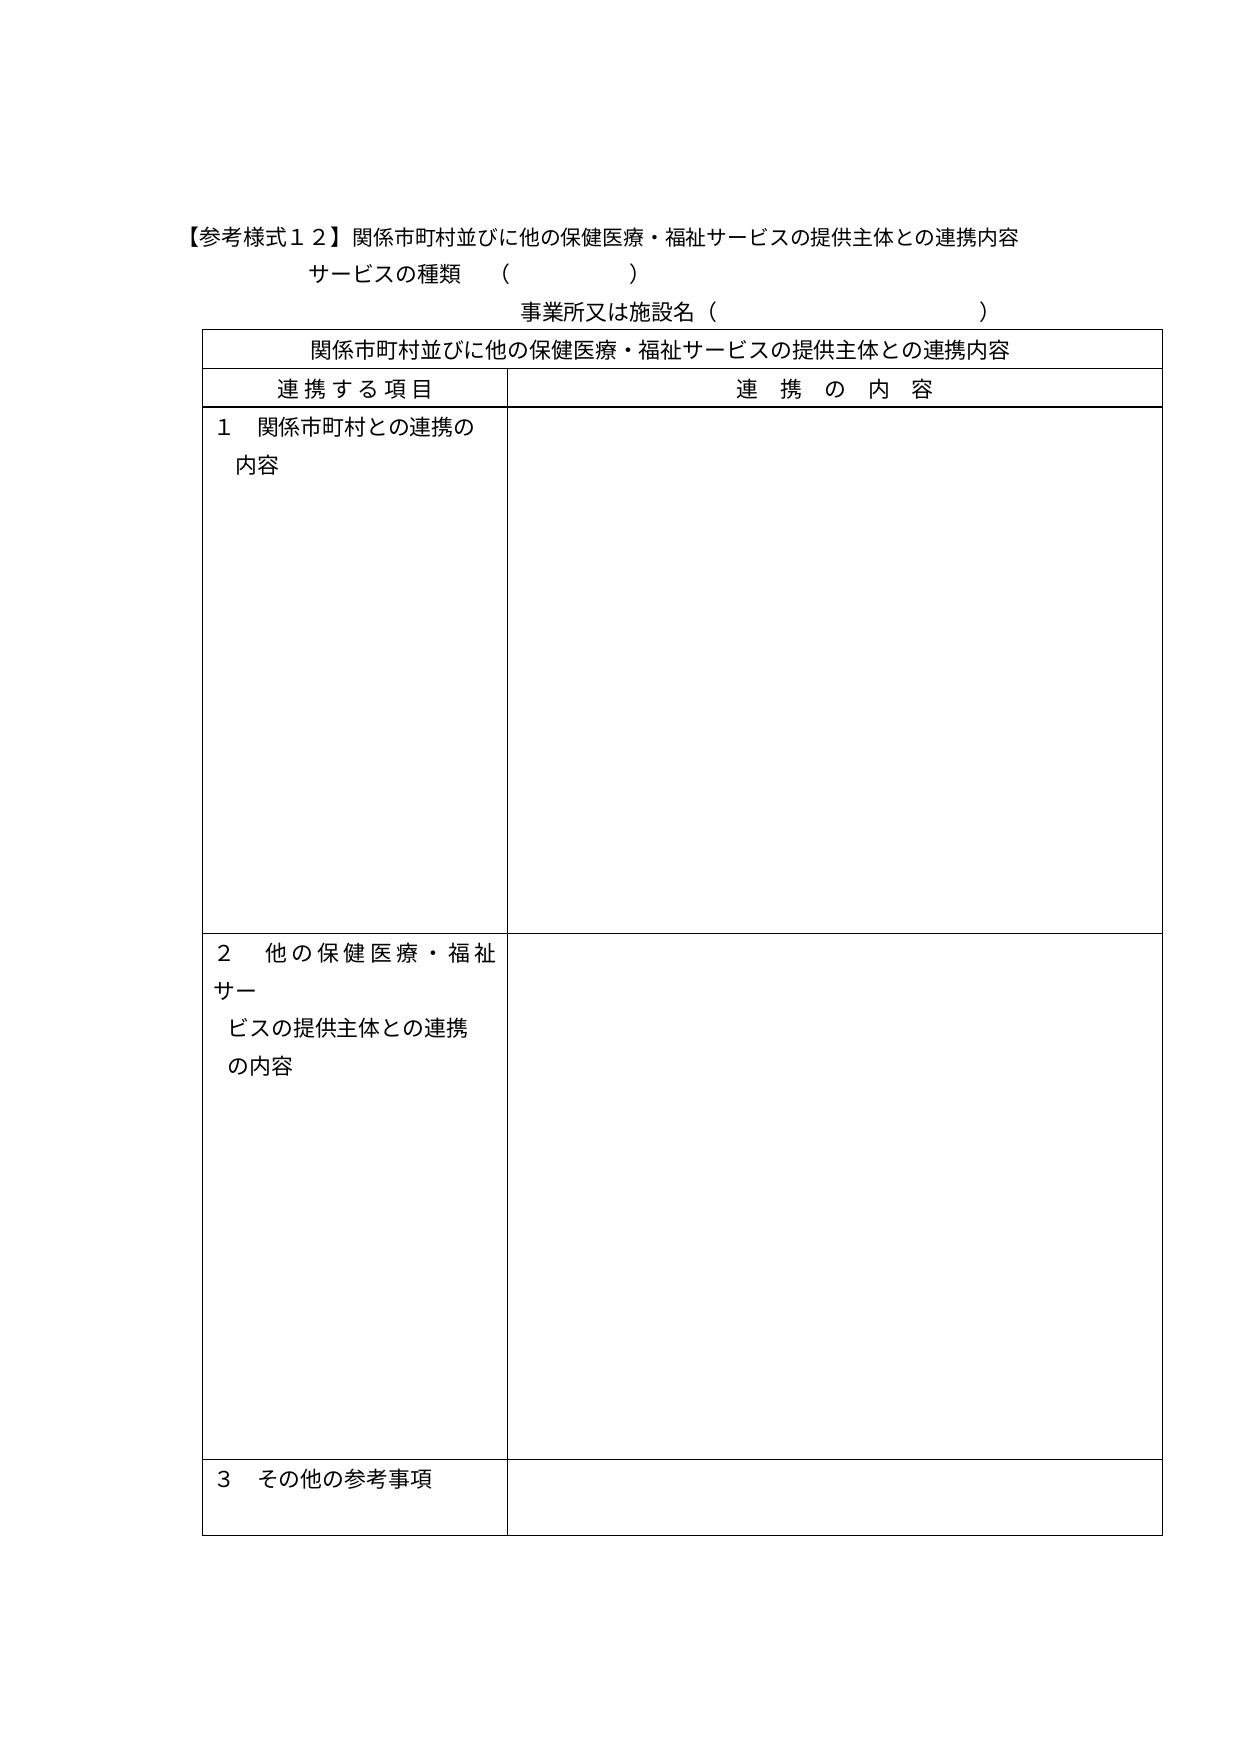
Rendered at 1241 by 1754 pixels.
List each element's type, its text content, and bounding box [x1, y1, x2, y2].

text 【参考様式１２】関係市町村並びに他の保健医療・福祉サービスの提供主体との連携内容 [177, 217, 1063, 254]
table_cell 連 携 の 内 容 [508, 369, 1162, 406]
table_cell １ 関係市町村との連携の 内容 [203, 408, 507, 932]
table_cell ２ 他の保健医療・福祉サー ビスの提供主体との連携 の内容 [203, 934, 507, 1458]
table_cell ３ その他の参考事項 [203, 1460, 507, 1534]
table_cell [508, 408, 1162, 932]
table_header 関係市町村並びに他の保健医療・福祉サービスの提供主体との連携内容 [203, 330, 1162, 368]
table_cell [508, 934, 1162, 1458]
text 事業所又は施設名（ ） [177, 292, 1063, 329]
table_cell [508, 1460, 1162, 1534]
table_cell 連 携 す る 項 目 [203, 369, 507, 406]
text サービスの種類 （ ） [177, 254, 1063, 292]
